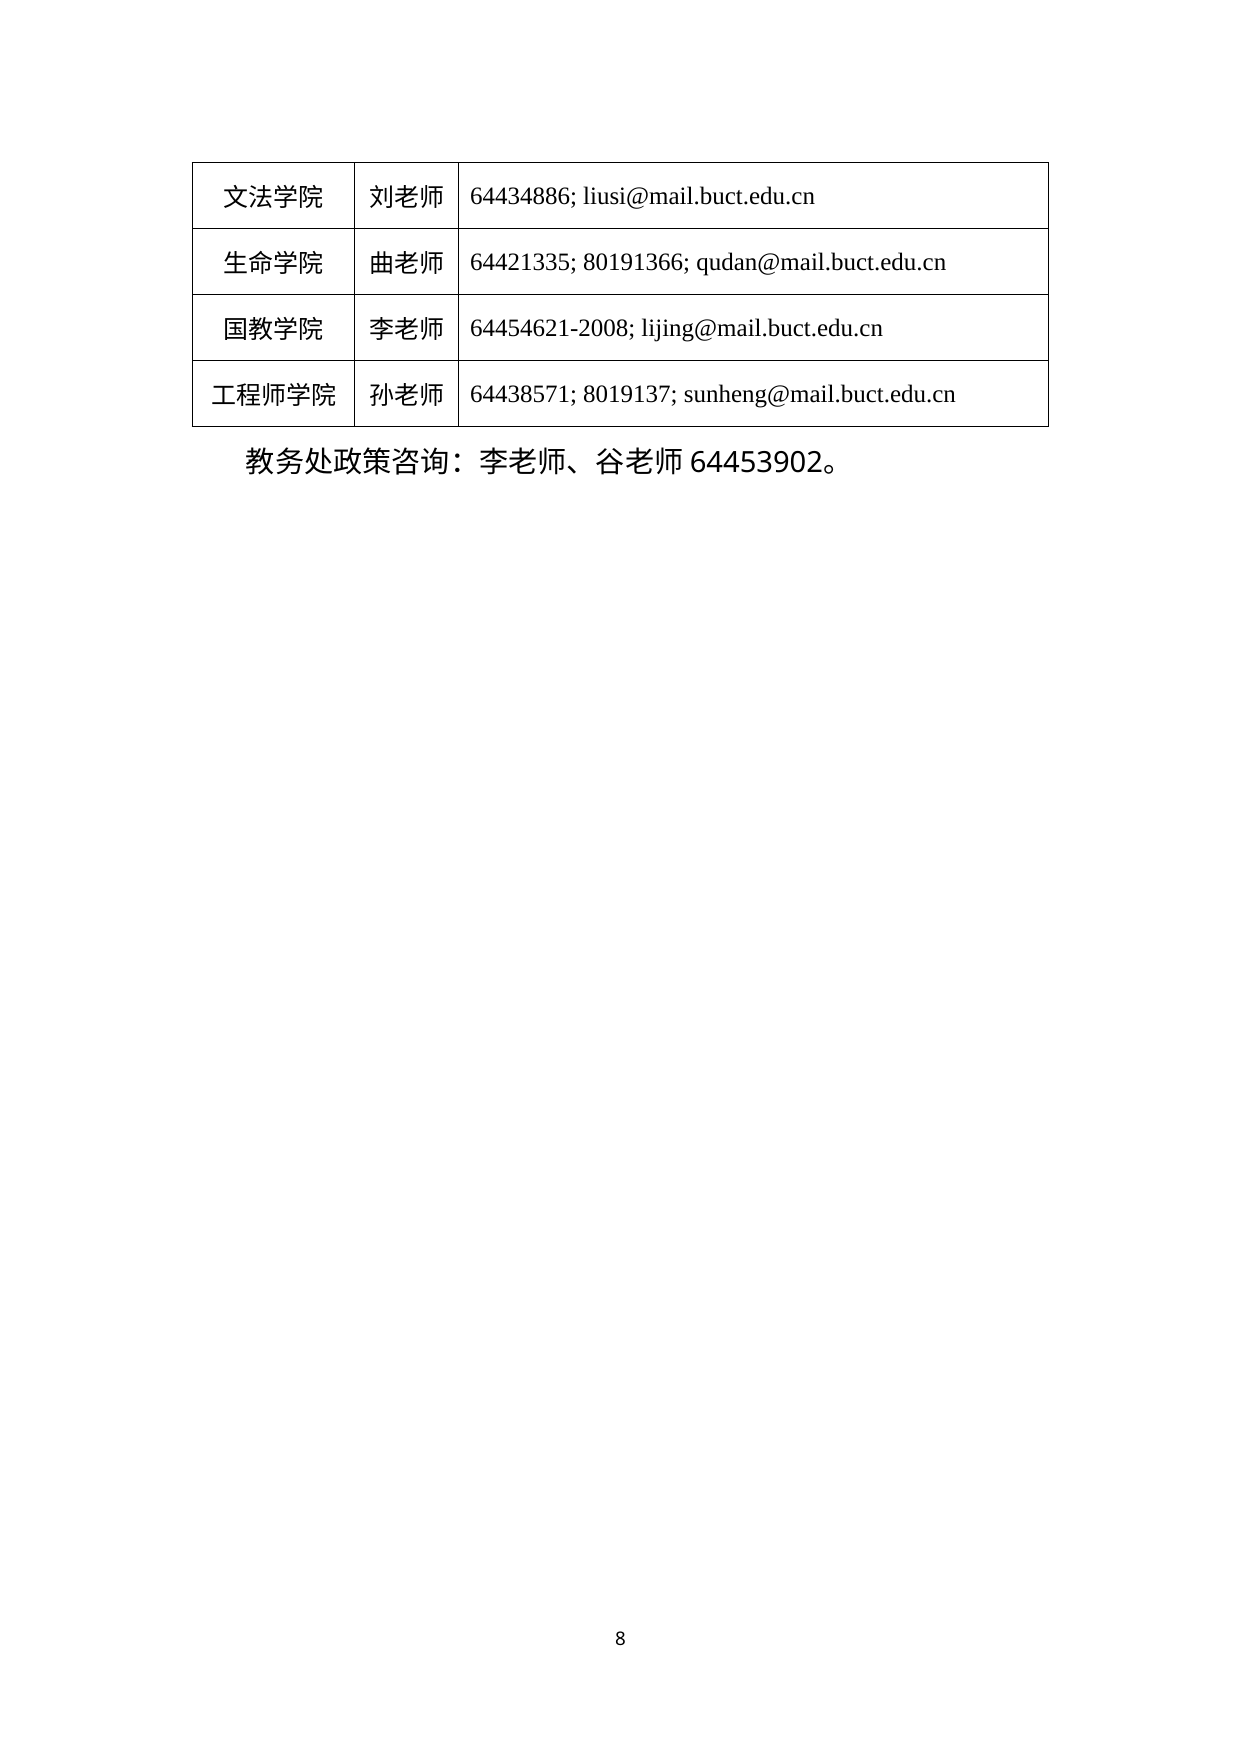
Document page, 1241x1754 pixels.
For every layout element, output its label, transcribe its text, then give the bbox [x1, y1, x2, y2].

table_cell 刘老师 [355, 163, 458, 228]
table_cell 64438571; 8019137; sunheng@mail.buct.edu.cn [459, 361, 1048, 426]
table_cell 李老师 [355, 295, 458, 360]
table_cell 文法学院 [193, 163, 354, 228]
text 教务处政策咨询：李老师、谷老师 64453902。 [187, 427, 1053, 492]
table_cell 工程师学院 [193, 361, 354, 426]
table_cell 64434886; liusi@mail.buct.edu.cn [459, 163, 1048, 228]
table_cell 孙老师 [355, 361, 458, 426]
table_cell 64421335; 80191366; qudan@mail.buct.edu.cn [459, 229, 1048, 294]
table_cell 曲老师 [355, 229, 458, 294]
table_cell 生命学院 [193, 229, 354, 294]
table_cell 64454621-2008; lijing@mail.buct.edu.cn [459, 295, 1048, 360]
table_cell 国教学院 [193, 295, 354, 360]
